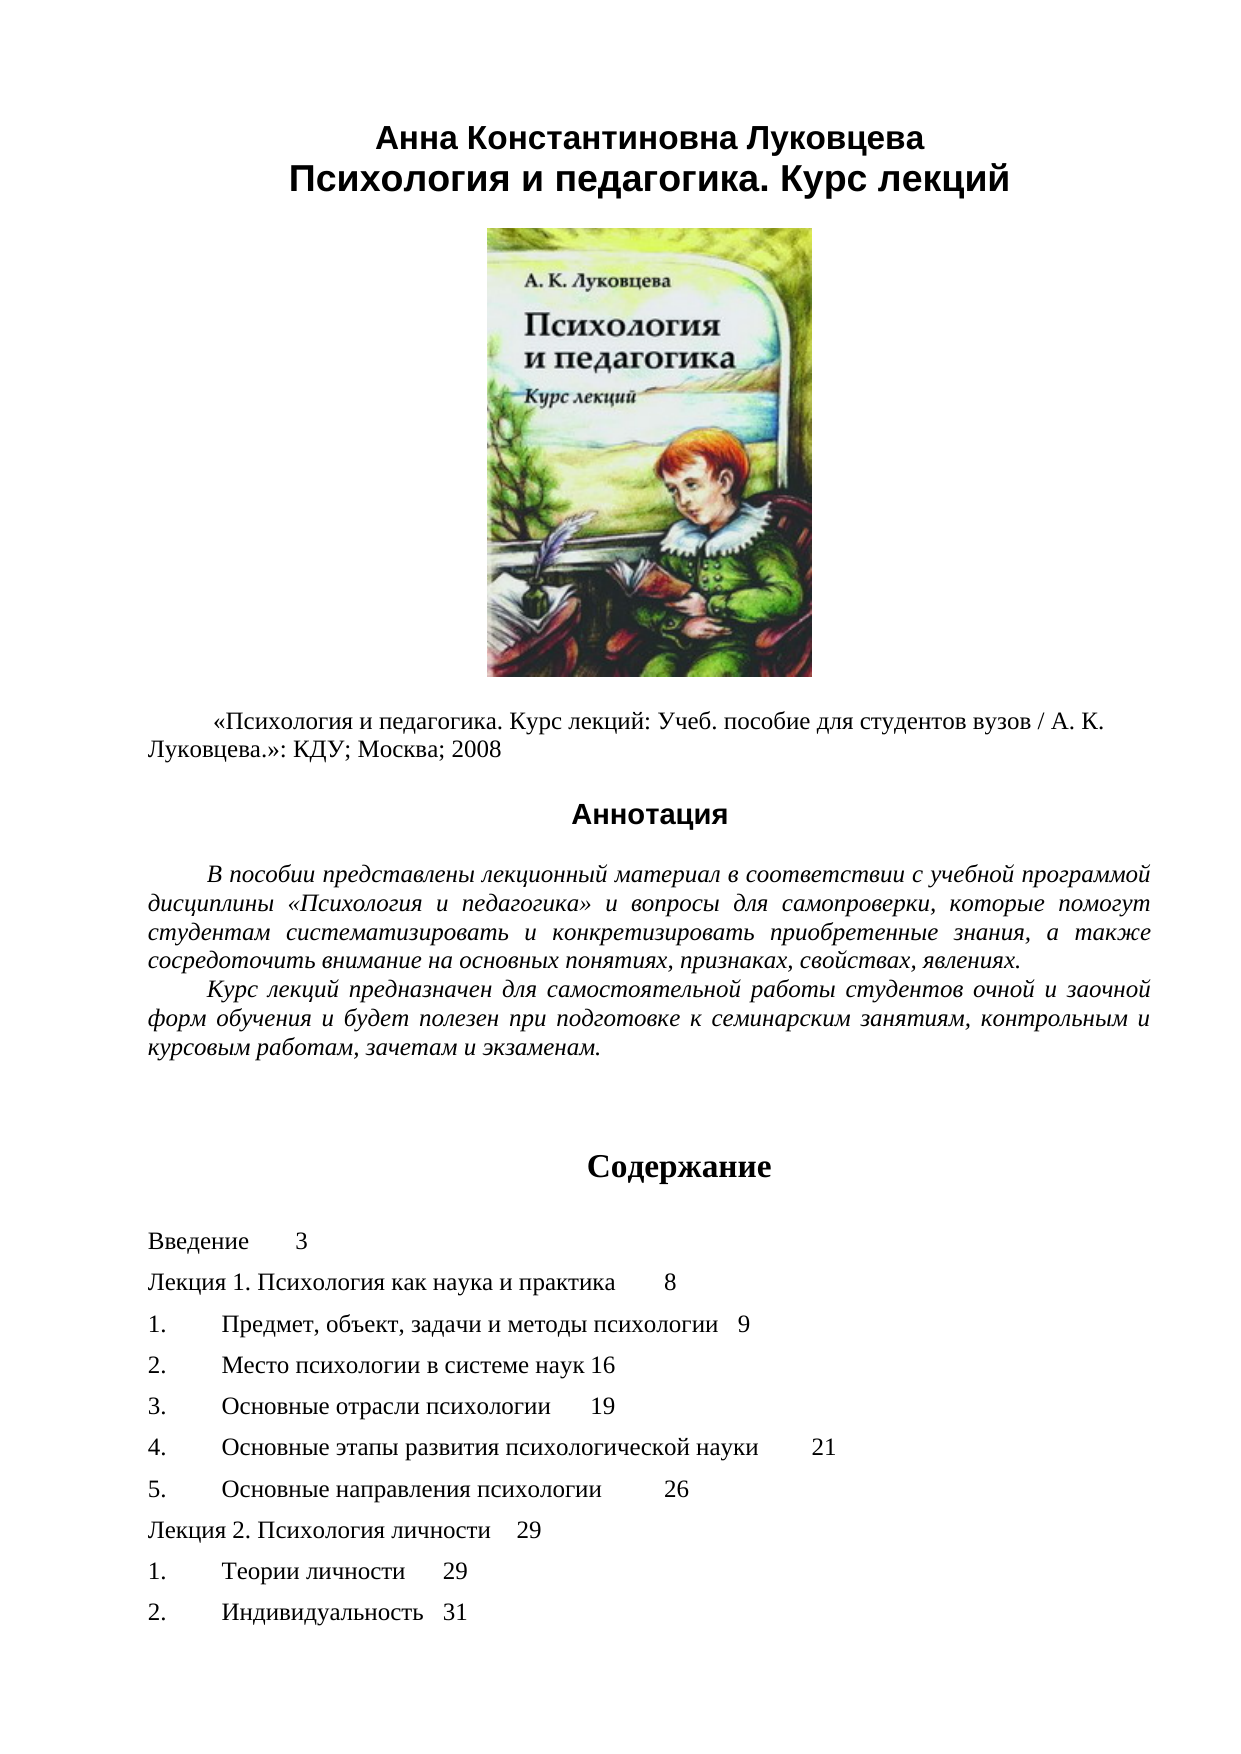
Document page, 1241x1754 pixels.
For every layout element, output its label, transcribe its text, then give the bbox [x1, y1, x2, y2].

text 4. Основные этапы развития психологической науки 21 [148, 1432, 1152, 1461]
text 3. Основные отрасли психологии 19 [148, 1391, 1152, 1420]
text 2. Индивидуальность 31 [148, 1597, 1152, 1626]
text Содержание [148, 1147, 1152, 1185]
text Введение 3 [148, 1226, 1152, 1255]
text В пособии представлены лекционный материал в соответствии с учебной программой дисциплины «Психология и педагогика» и вопросы для самопроверки, которые помогут студентам систематизировать и конкретизировать приобретенные знания, а также сосредоточить внимание на основных понятиях, признаках, свойствах, явлениях. [148, 859, 1152, 974]
text Курс лекций предназначен для самостоятельной работы студентов очной и заочной форм обучения и будет полезен при подготовке к семинарским занятиям, контрольным и курсовым работам, зачетам и экзаменам. [148, 974, 1152, 1060]
text 5. Основные направления психологии 26 [148, 1474, 1152, 1502]
subtitle Анна Константиновна Луковцева [148, 118, 1152, 157]
text 1. Предмет, объект, задачи и методы психологии 9 [148, 1309, 1152, 1337]
subtitle Психология и педагогика. Курс лекций [148, 157, 1152, 200]
text Лекция 2. Психология личности 29 [148, 1515, 1152, 1544]
text «Психология и педагогика. Курс лекций: Учеб. пособие для студентов вузов / А. К. Луковцева.»: КДУ; Москва; 2008 [148, 706, 1152, 763]
subtitle Аннотация [148, 797, 1152, 830]
text 2. Место психологии в системе наук 16 [148, 1350, 1152, 1379]
text Лекция 1. Психология как наука и практика 8 [148, 1267, 1152, 1296]
text 1. Теории личности 29 [148, 1556, 1152, 1585]
picture [487, 228, 812, 677]
